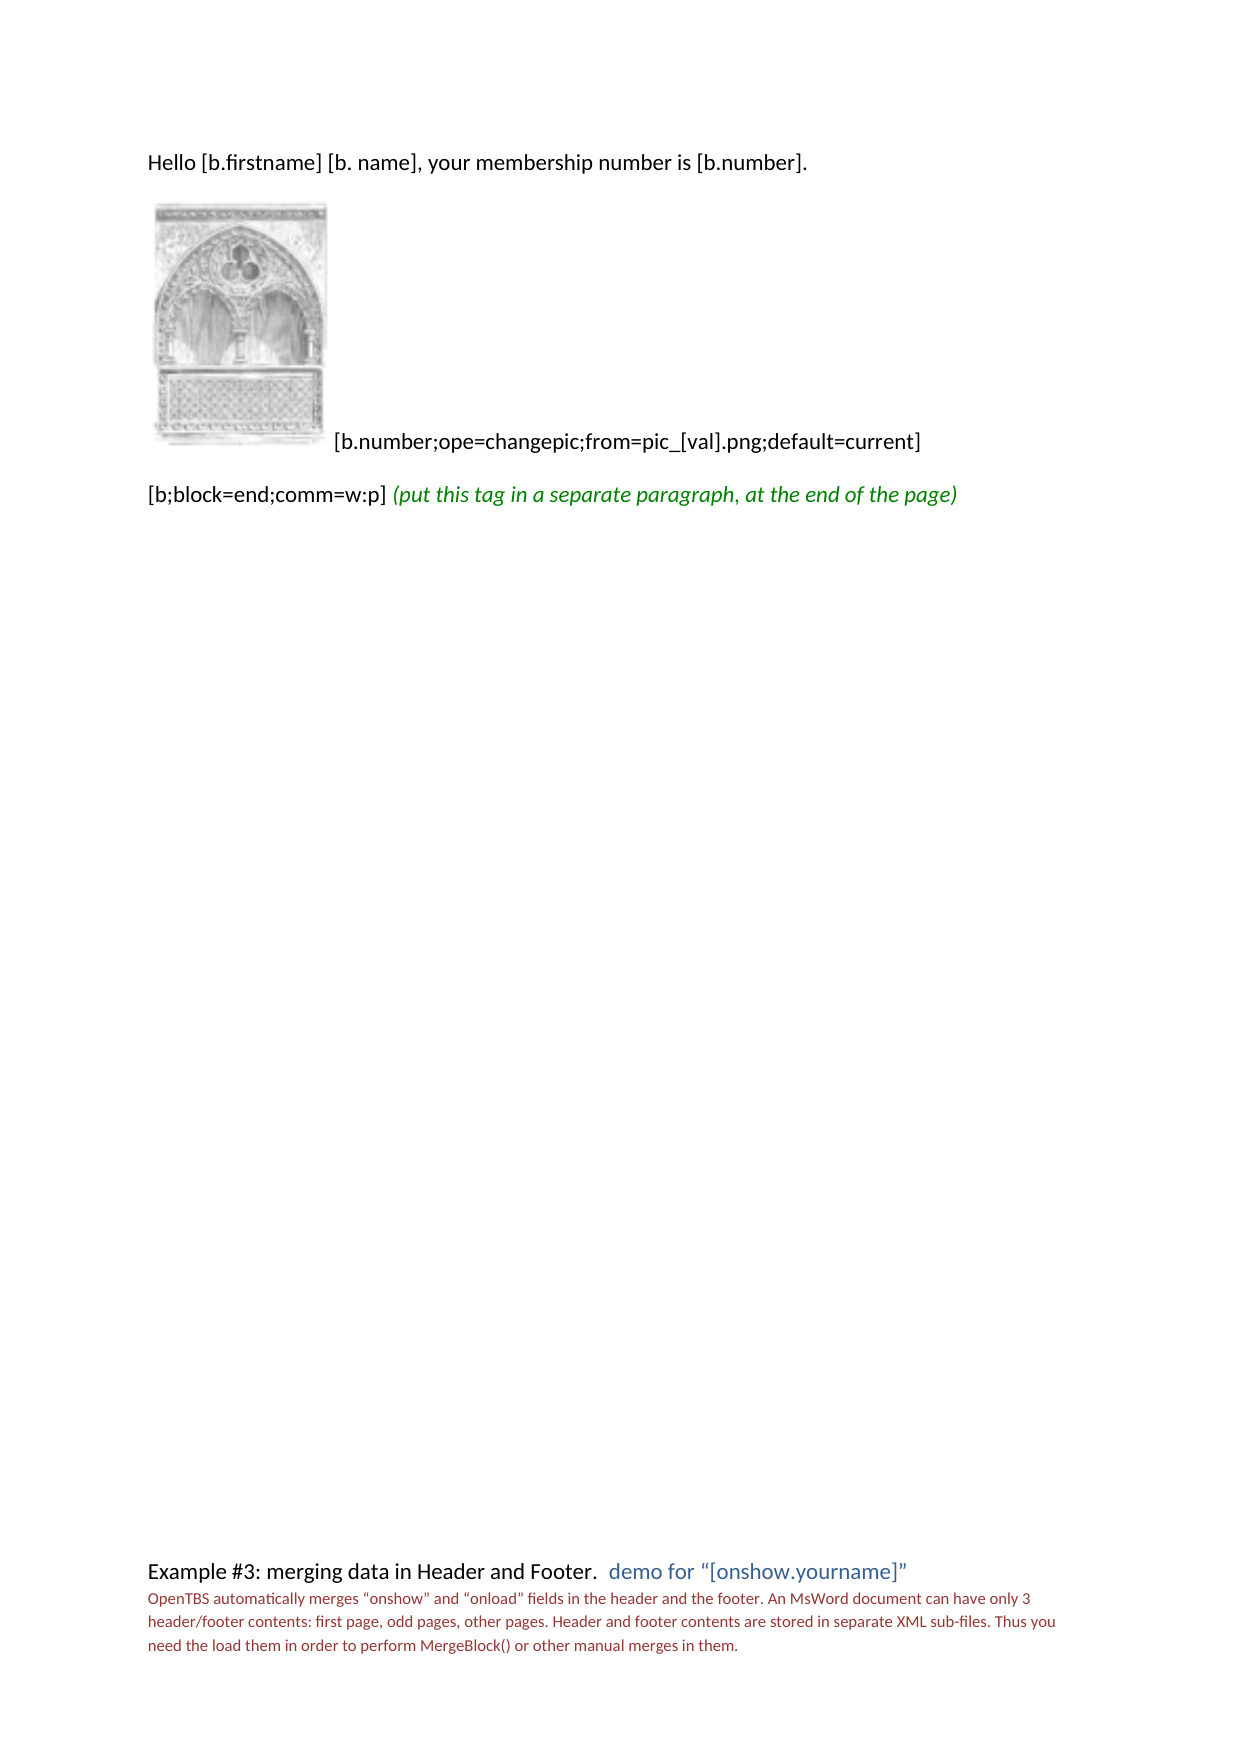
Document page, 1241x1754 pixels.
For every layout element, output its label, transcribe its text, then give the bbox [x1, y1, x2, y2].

text Hello [b.firstname] [b. name], your membership number is [b.number]. [148, 148, 1092, 176]
text [b;block=end;comm=w:p] (put this tag in a separate paragraph, at the end of the page) [148, 480, 1092, 508]
picture [147, 200, 334, 450]
text [b.number;ope=changepic;from=pic_[val].png;default=current] [148, 201, 1092, 455]
